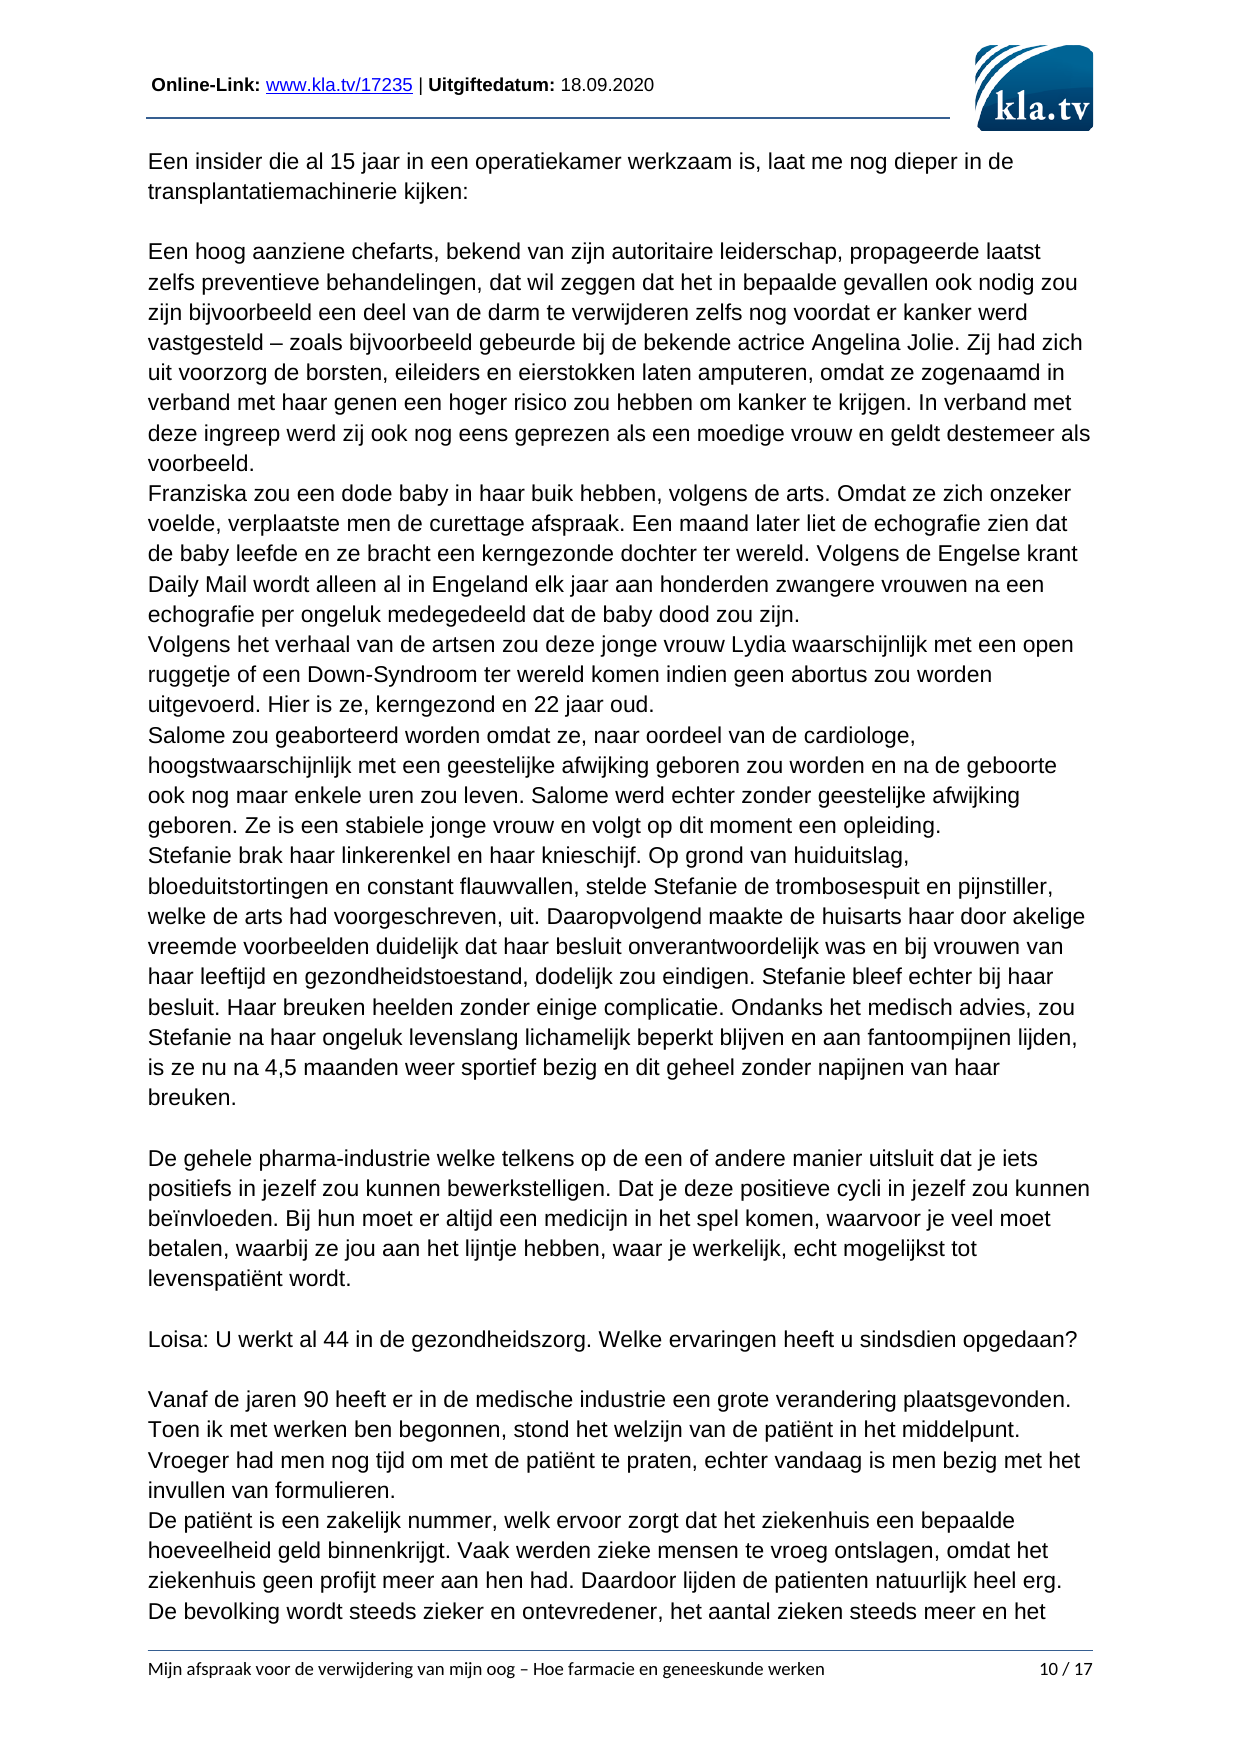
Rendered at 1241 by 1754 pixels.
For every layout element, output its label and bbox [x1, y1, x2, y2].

text [148, 148, 1093, 1624]
